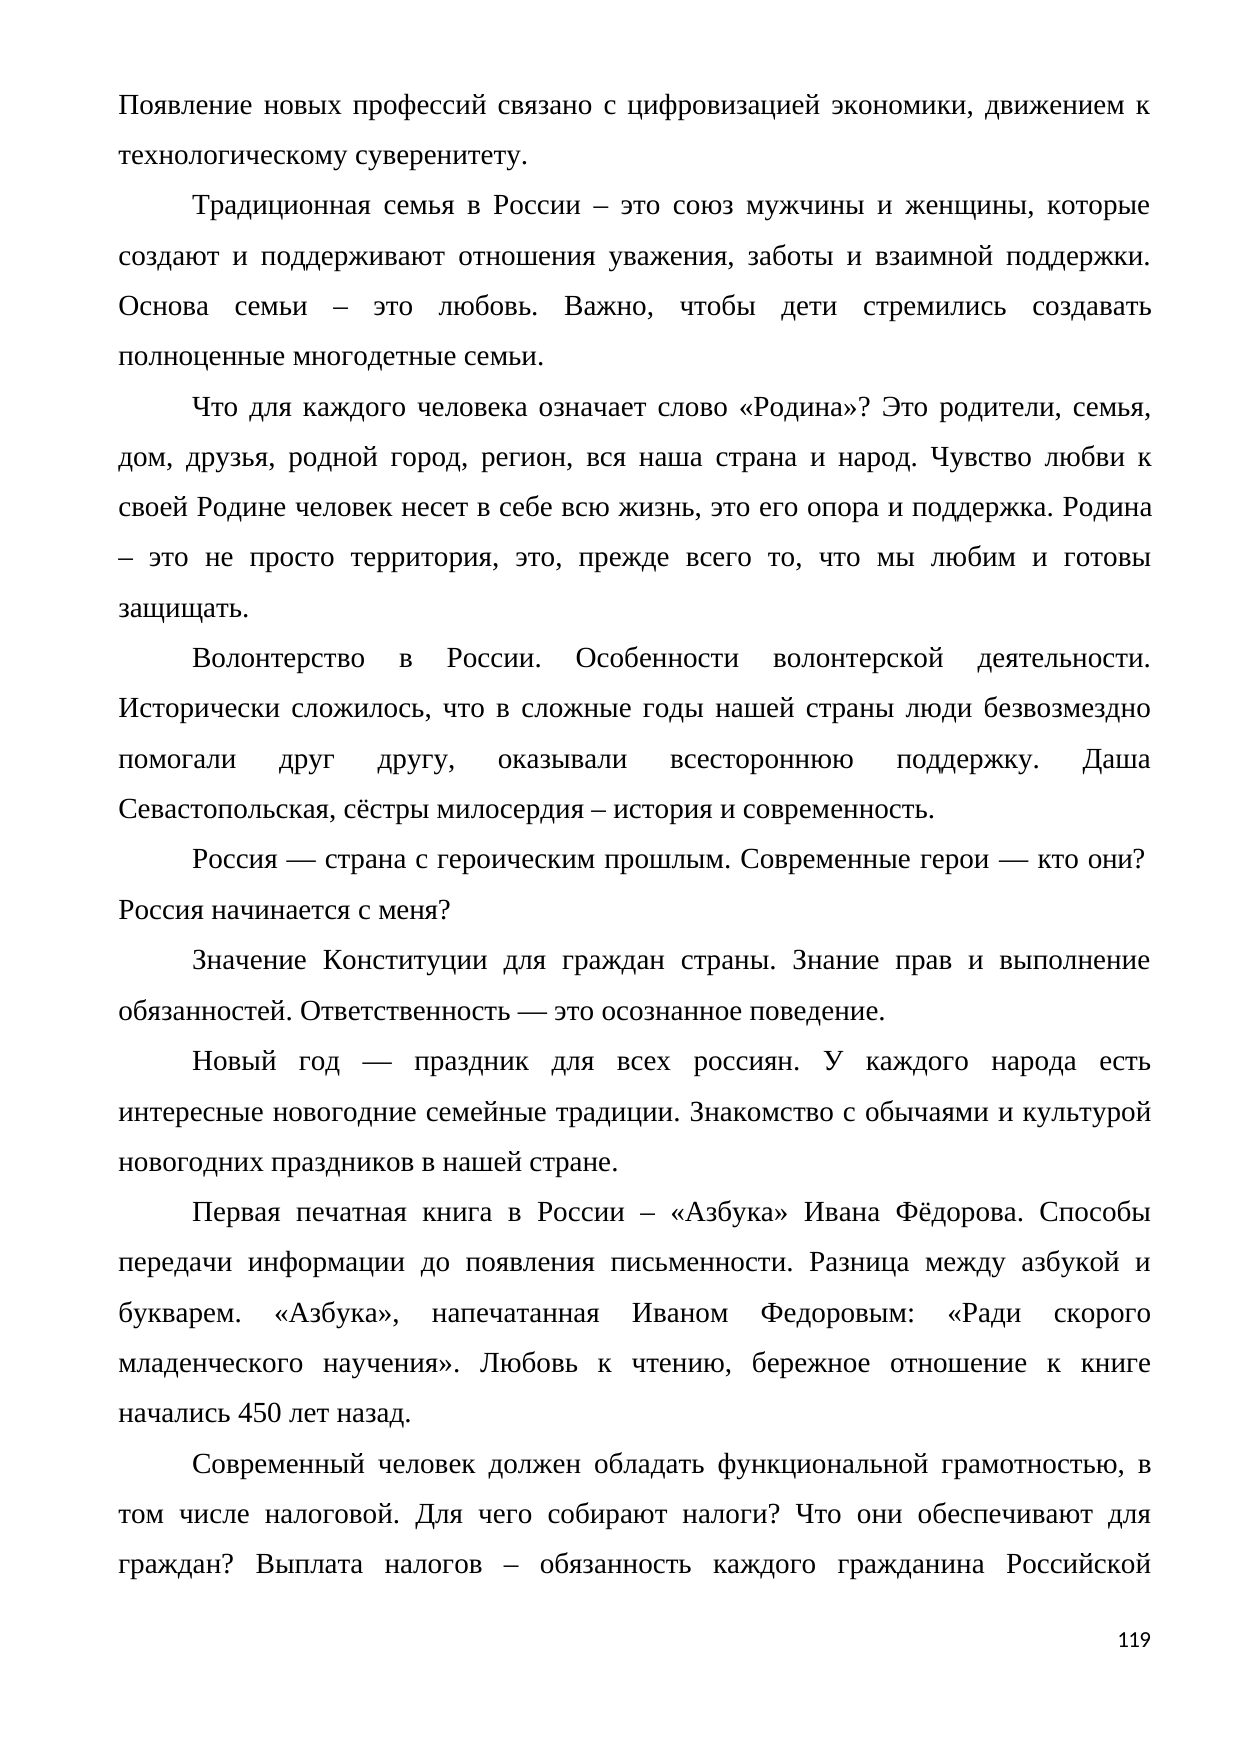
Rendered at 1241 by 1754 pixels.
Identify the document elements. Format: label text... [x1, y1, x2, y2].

text Новый год — праздник для всех россиян. У каждого народа есть интересные новогодние семейные традиции. Знакомство с обычаями и культурой новогодних праздников в нашей стране. [118, 1043, 1152, 1177]
text Значение Конституции для граждан страны. Знание прав и выполнение обязанностей. Ответственность — это осознанное поведение. [118, 942, 1151, 1026]
text Первая печатная книга в России – «Азбука» Ивана Фёдорова. Способы передачи информации до появления письменности. Разница между азбукой и букварем. «Азбука», напечатанная Иваном Федоровым: «Ради скорого младенческого научения». Любовь к чтению, бережное отношение к книге начались 450 лет назад. [118, 1194, 1152, 1429]
text Что для каждого человека означает слово «Родина»? Это родители, семья, дом, друзья, родной город, регион, вся наша страна и народ. Чувство любви к своей Родине человек несет в себе всю жизнь, это его опора и поддержка. Родина – это не просто территория, это, прежде всего то, что мы любим и готовы защищать. [118, 389, 1152, 623]
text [118, 1446, 1152, 1580]
text Появление новых профессий связано с цифровизацией экономики, движением к технологическому суверенитету. [118, 87, 1151, 171]
text Россия начинается с меня? [118, 892, 1165, 925]
text Традиционная семья в России – это союз мужчины и женщины, которые создают и поддерживают отношения уважения, заботы и взаимной поддержки. Основа семьи – это любовь. Важно, чтобы дети стремились создавать полноценные многодетные семьи. [118, 187, 1152, 372]
text Волонтерство в России. Особенности волонтерской деятельности. Исторически сложилось, что в сложные годы нашей страны люди безвозмездно помогали друг другу, оказывали всестороннюю поддержку. Даша Севастопольская, сёстры милосердия – история и современность. [118, 640, 1152, 825]
text Россия — страна с героическим прошлым. Современные герои — кто они? [192, 842, 1165, 875]
